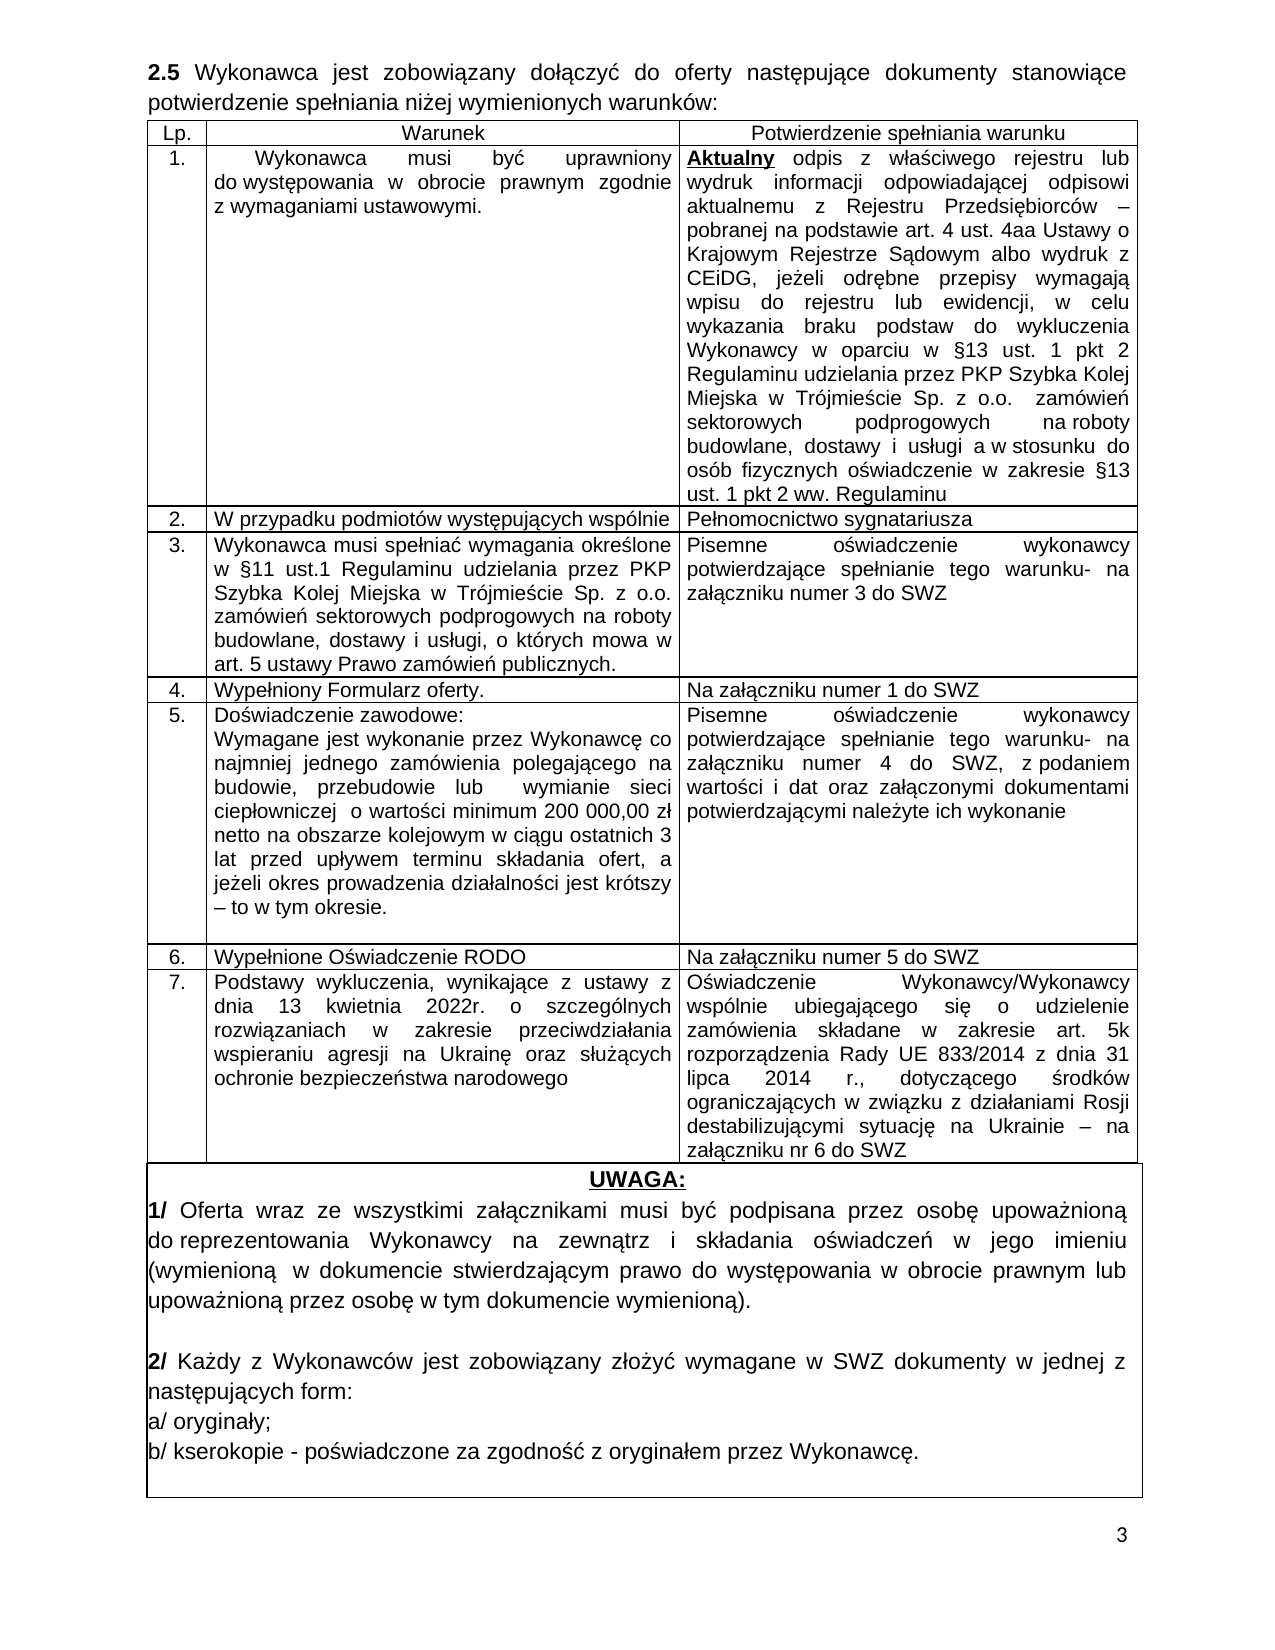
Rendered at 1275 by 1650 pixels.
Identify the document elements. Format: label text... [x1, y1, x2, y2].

table_cell Wypełniony Formularz oferty. [207, 678, 679, 702]
text 1/ Oferta wraz ze wszystkimi załącznikami musi być podpisana przez osobę upoważnioną do reprezentowania Wykonawcy na zewnątrz i składania oświadczeń w jego imieniu (wymienioną w dokumencie stwierdzającym prawo do występowania w obrocie prawnym lub upoważnioną przez osobę w tym dokumencie wymienioną). [148, 1193, 1142, 1313]
text a/ oryginały; [148, 1404, 1142, 1434]
table_cell Wypełnione Oświadczenie RODO [207, 945, 679, 968]
table_cell Pisemne oświadczenie wykonawcy potwierdzające spełnianie tego warunku- na załączniku numer 3 do SWZ [680, 533, 1137, 676]
table_cell Pisemne oświadczenie wykonawcy potwierdzające spełnianie tego warunku- na załączniku numer 4 do SWZ, z podaniem wartości i dat oraz załączonymi dokumentami potwierdzającymi należyte ich wykonanie [680, 703, 1137, 943]
text UWAGA: [148, 1164, 1142, 1193]
table_cell Oświadczenie Wykonawcy/Wykonawcy wspólnie ubiegającego się o udzielenie zamówienia składane w zakresie art. 5k rozporządzenia Rady UE 833/2014 z dnia 31 lipca 2014 r., dotyczącego środków ograniczających w związku z działaniami Rosji destabilizującymi sytuację na Ukrainie – na załączniku nr 6 do SWZ [680, 970, 1137, 1162]
text 2/ Każdy z Wykonawców jest zobowiązany złożyć wymagane w SWZ dokumenty w jednej z następujących form: [148, 1344, 1142, 1404]
table_cell 7. [148, 970, 206, 1162]
table_cell Na załączniku numer 5 do SWZ [680, 945, 1137, 968]
text 2.5 Wykonawca jest zobowiązany dołączyć do oferty następujące dokumenty stanowiące potwierdzenie spełniania niżej wymienionych warunków: [148, 59, 1127, 116]
table_cell Pełnomocnictwo sygnatariusza [680, 507, 1137, 531]
text b/ kserokopie - poświadczone za zgodność z oryginałem przez Wykonawcę. [148, 1434, 1142, 1464]
table_cell Podstawy wykluczenia, wynikające z ustawy z dnia 13 kwietnia 2022r. o szczególnych rozwiązaniach w zakresie przeciwdziałania wspieraniu agresji na Ukrainę oraz służących ochronie bezpieczeństwa narodowego [207, 970, 679, 1162]
table_cell Wykonawca musi być uprawniony do występowania w obrocie prawnym zgodnie z wymaganiami ustawowymi. [207, 146, 679, 505]
table_cell 5. [148, 703, 206, 943]
table_cell Wykonawca musi spełniać wymagania określone w §11 ust.1 Regulaminu udzielania przez PKP Szybka Kolej Miejska w Trójmieście Sp. z o.o. zamówień sektorowych podprogowych na roboty budowlane, dostawy i usługi, o których mowa w art. 5 ustawy Prawo zamówień publicznych. [207, 533, 679, 676]
table_cell W przypadku podmiotów występujących wspólnie [207, 507, 679, 531]
table_cell 2. [148, 507, 206, 531]
table_cell Aktualny odpis z właściwego rejestru lub wydruk informacji odpowiadającej odpisowi aktualnemu z Rejestru Przedsiębiorców – pobranej na podstawie art. 4 ust. 4aa Ustawy o Krajowym Rejestrze Sądowym albo wydruk z CEiDG, jeżeli odrębne przepisy wymagają wpisu do rejestru lub ewidencji, w celu wykazania braku podstaw do wykluczenia Wykonawcy w oparciu w §13 ust. 1 pkt 2 Regulaminu udzielania przez PKP Szybka Kolej Miejska w Trójmieście Sp. z o.o. zamówień sektorowych podprogowych na roboty budowlane, dostawy i usługi a w stosunku do osób fizycznych oświadczenie w zakresie §13 ust. 1 pkt 2 ww. Regulaminu [680, 146, 1137, 505]
table_cell 3. [148, 533, 206, 676]
table_cell 4. [148, 678, 206, 702]
table_header Potwierdzenie spełniania warunku [680, 121, 1137, 144]
table_header Warunek [207, 121, 679, 144]
table_cell 6. [148, 945, 206, 968]
table_header Lp. [148, 121, 206, 144]
table_cell 1. [148, 146, 206, 505]
table_cell Doświadczenie zawodowe: Wymagane jest wykonanie przez Wykonawcę co najmniej jednego zamówienia polegającego na budowie, przebudowie lub wymianie sieci ciepłowniczej o wartości minimum 200 000,00 zł netto na obszarze kolejowym w ciągu ostatnich 3 lat przed upływem terminu składania ofert, a jeżeli okres prowadzenia działalności jest krótszy – to w tym okresie. [207, 703, 679, 943]
table_cell Na załączniku numer 1 do SWZ [680, 678, 1137, 702]
